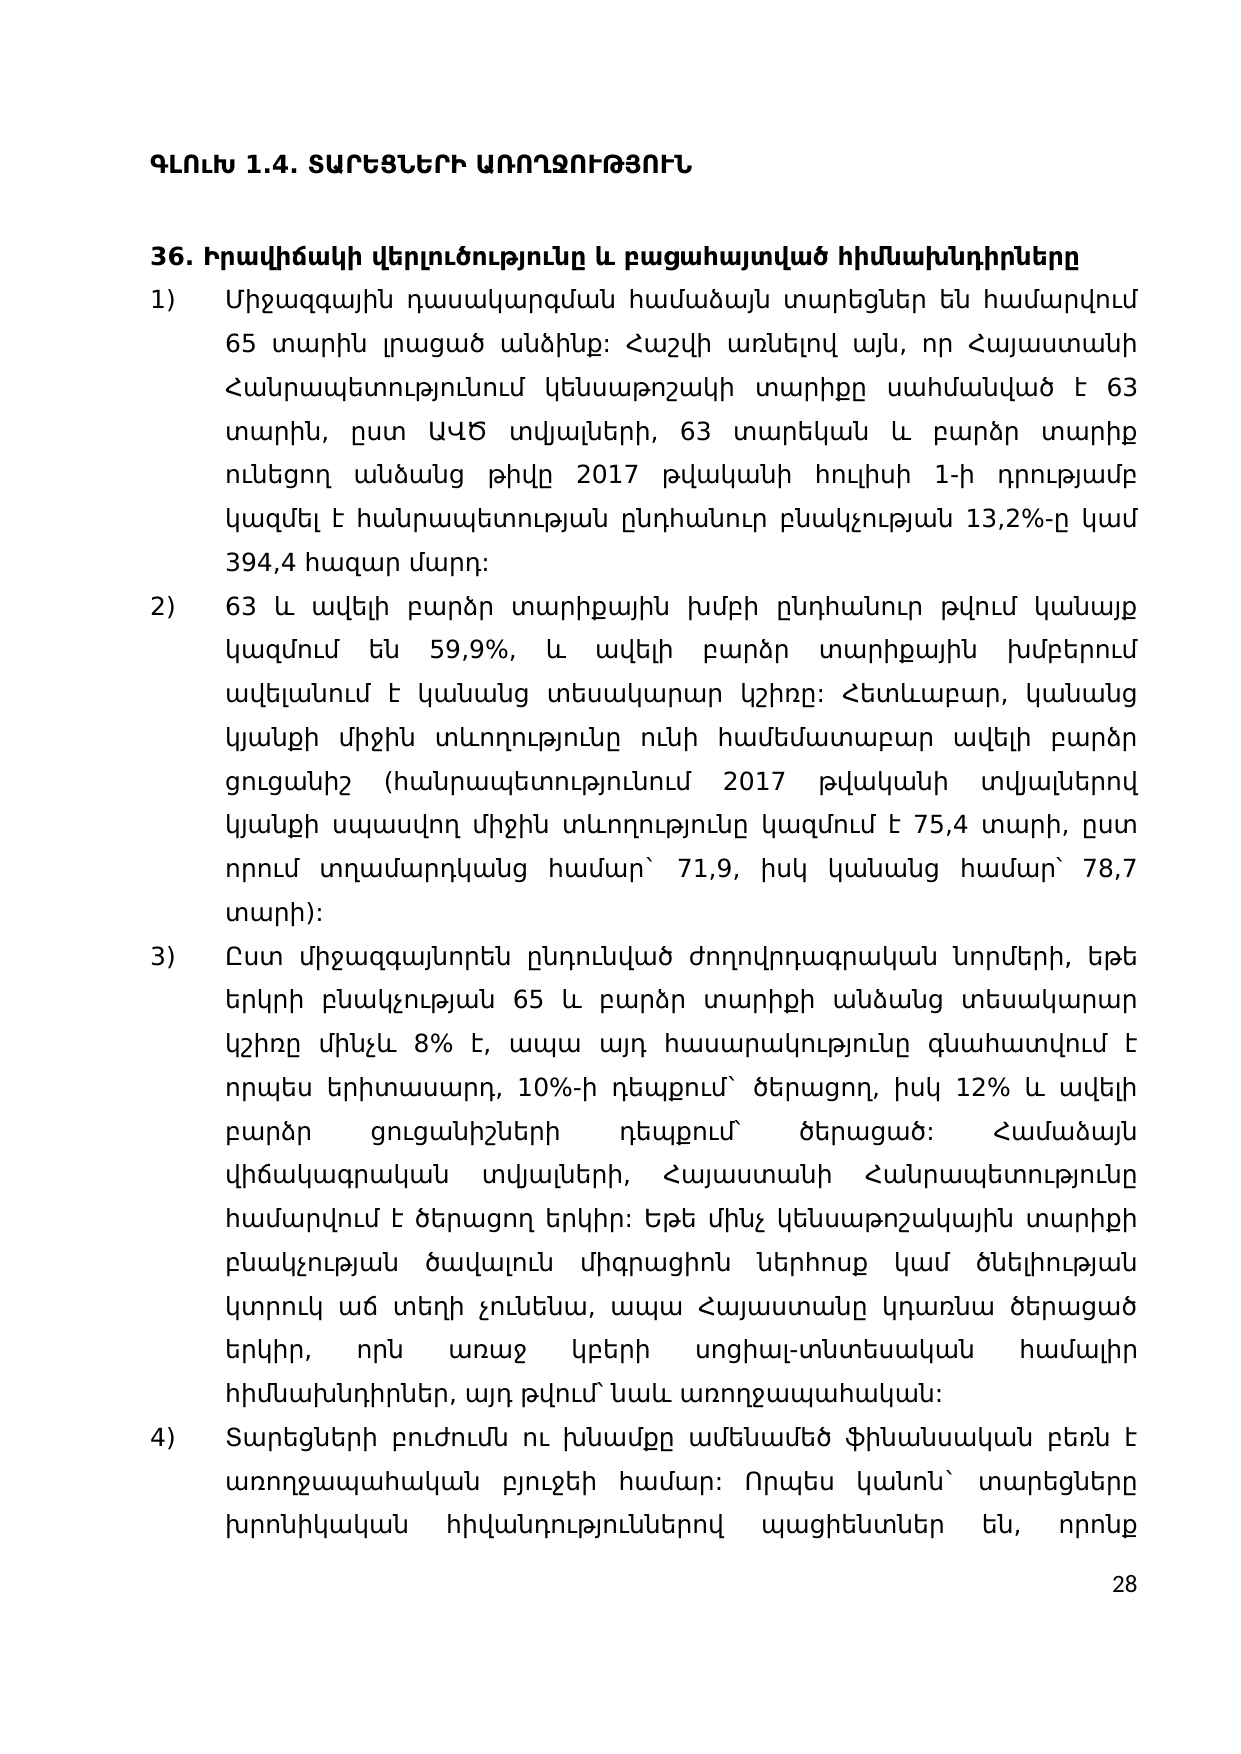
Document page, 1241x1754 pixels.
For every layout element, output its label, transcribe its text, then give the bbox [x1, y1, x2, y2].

list 63 և ավելի բարձր տարիքային խմբի ընդհանուր թվում կանայք կազմում են 59,9%, և ավելի բարձր տարիքային խմբերում ավելանում է կանանց տեսակարար կշիռը: Հետևաբար, կանանց կյանքի միջին տևողությունը ունի համեմատաբար ավելի բարձր ցուցանիշ (հանրապետությունում 2017 թվականի տվյալներով կյանքի սպասվող միջին տևողությունը կազմում է 75,4 տարի, ըստ որում տղամարդկանց համար` 71,9, իսկ կանանց համար՝ 78,7 տարի): [150, 592, 1138, 927]
list Ըստ միջազգայնորեն ընդունված ժողովրդագրական նորմերի, եթե երկրի բնակչության 65 և բարձր տարիքի անձանց տեսակարար կշիռը մինչև 8% է, ապա այդ հասարակությունը գնահատվում է որպես երիտասարդ, 10%-ի դեպքում` ծերացող, իսկ 12% և ավելի բարձր ցուցանիշների դեպքում՝ ծերացած: Համաձայն վիճակագրական տվյալների, Հայաստանի Հանրապետությունը համարվում է ծերացող երկիր: Եթե մինչ կենսաթոշակային տարիքի բնակչության ծավալուն միգրացիոն ներհոսք կամ ծնելիության կտրուկ աճ տեղի չունենա, ապա Հայաստանը կդառնա ծերացած երկիր, որն առաջ կբերի սոցիալ-տնտեսական համալիր հիմնախնդիրներ, այդ թվում՝ նաև առողջապահական: [150, 942, 1138, 1408]
list Միջազգային դասակարգման համաձայն տարեցներ են համարվում 65 տարին լրացած անձինք: Հաշվի առնելով այն, որ Հայաստանի Հանրապետությունում կենսաթոշակի տարիքը սահմանված է 63 տարին, ըստ ԱՎԾ տվյալների, 63 տարեկան և բարձր տարիք ունեցող անձանց թիվը 2017 թվականի հուլիսի 1-ի դրությամբ կազմել է հանրապետության ընդհանուր բնակչության 13,2%-ը կամ 394,4 հազար մարդ: [150, 286, 1138, 577]
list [150, 1423, 1138, 1540]
subtitle 36. Իրավիճակի վերլուծությունը և բացահայտված հիմնախնդիրները [150, 242, 1137, 271]
subtitle ԳԼՈւԽ 1.4. ՏԱՐԵՑՆԵՐԻ ԱՌՈՂՋՈՒԹՅՈՒՆ [150, 150, 1137, 179]
